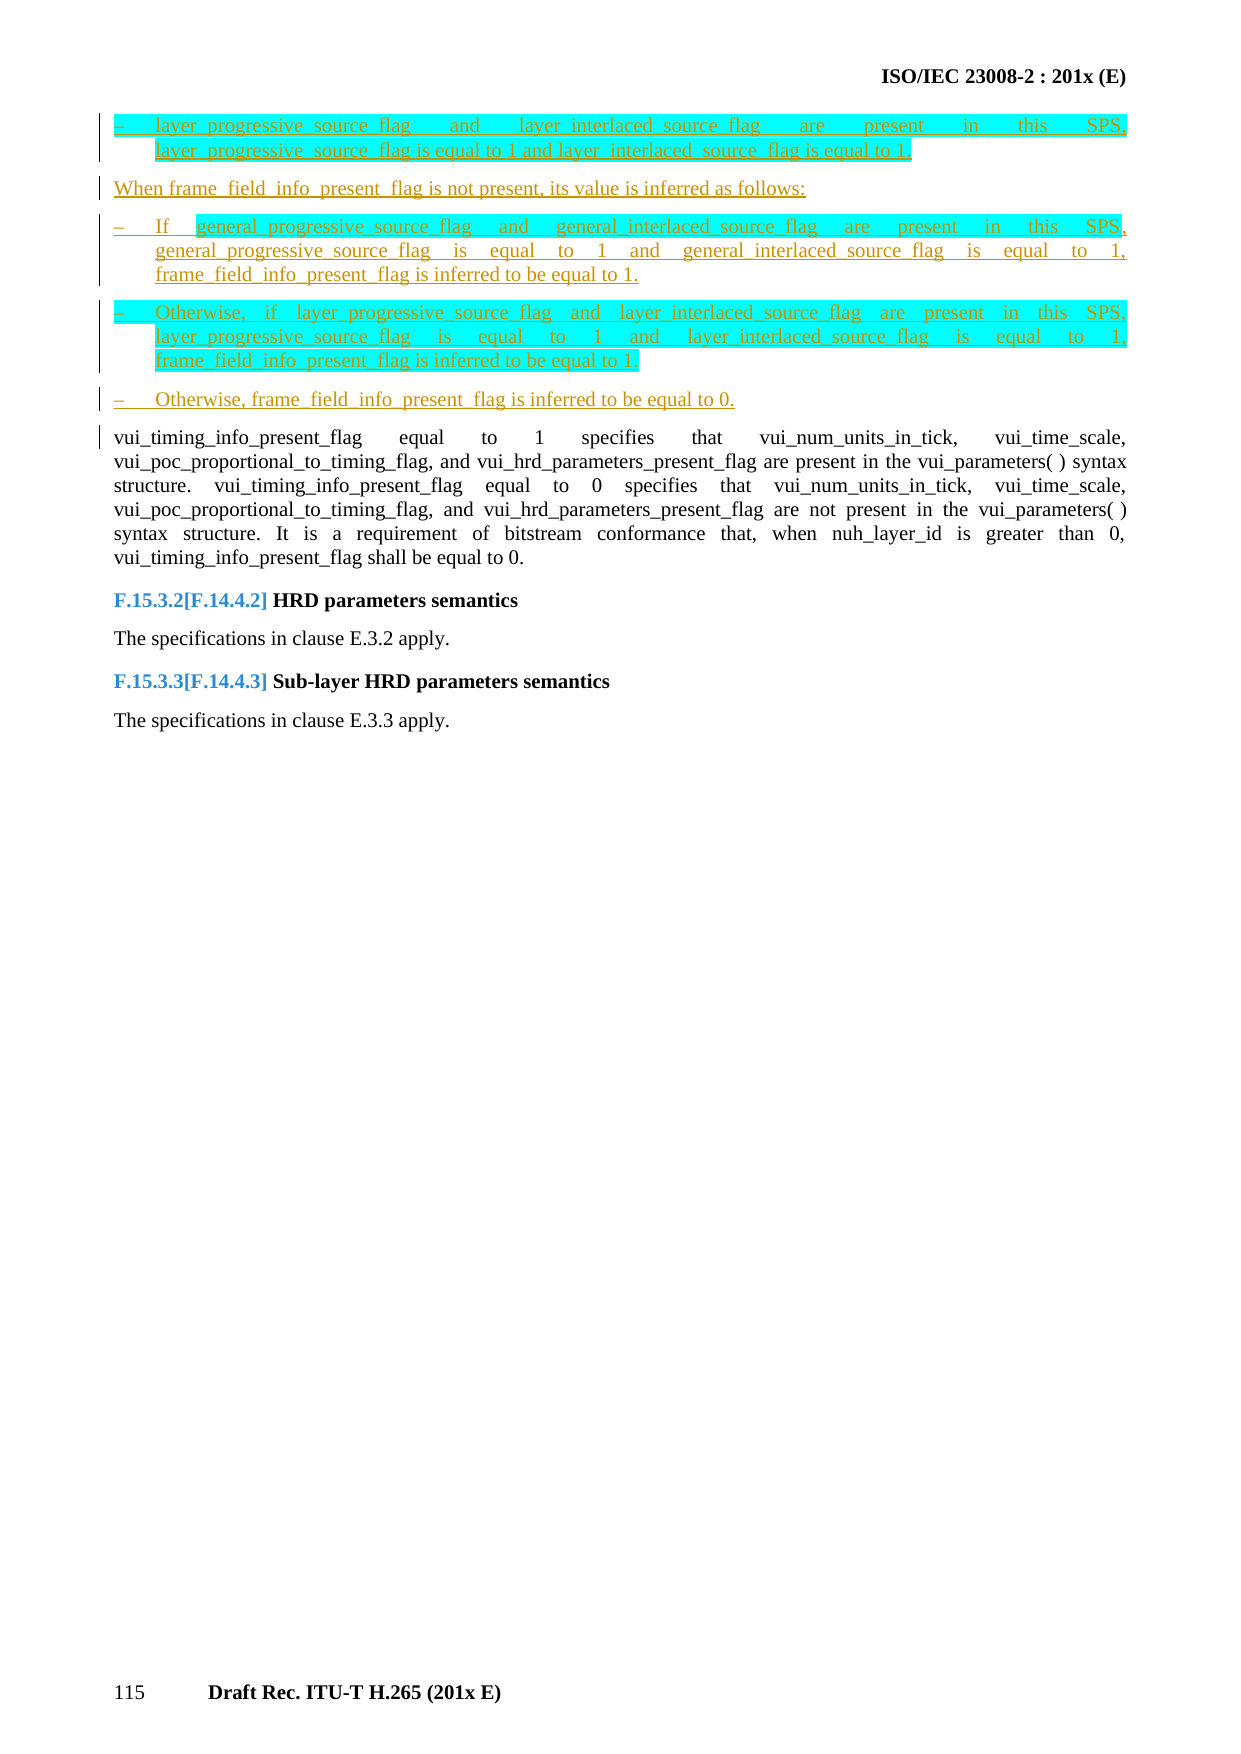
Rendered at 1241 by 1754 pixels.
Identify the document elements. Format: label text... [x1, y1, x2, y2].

text The specifications in clause E.3.2 apply. [113, 626, 1127, 650]
list Sub-layer HRD parameters semantics [113, 669, 1127, 693]
text vui_timing_info_present_flag equal to 1 specifies that vui_num_units_in_tick, vui_time_scale, vui_poc_proportional_to_timing_flag, and vui_hrd_parameters_present_flag are present in the vui_parameters( ) syntax structure. vui_timing_info_present_flag equal to 0 specifies that vui_num_units_in_tick, vui_time_scale, vui_poc_proportional_to_timing_flag, and vui_hrd_parameters_present_flag are not present in the vui_parameters( ) syntax structure. It is a requirement of bitstream conformance that, when nuh_layer_id is greater than 0, vui_timing_info_present_flag shall be equal to 0. [113, 425, 1127, 569]
list HRD parameters semantics [113, 588, 1127, 612]
text The specifications in clause E.3.3 apply. [113, 707, 1127, 732]
